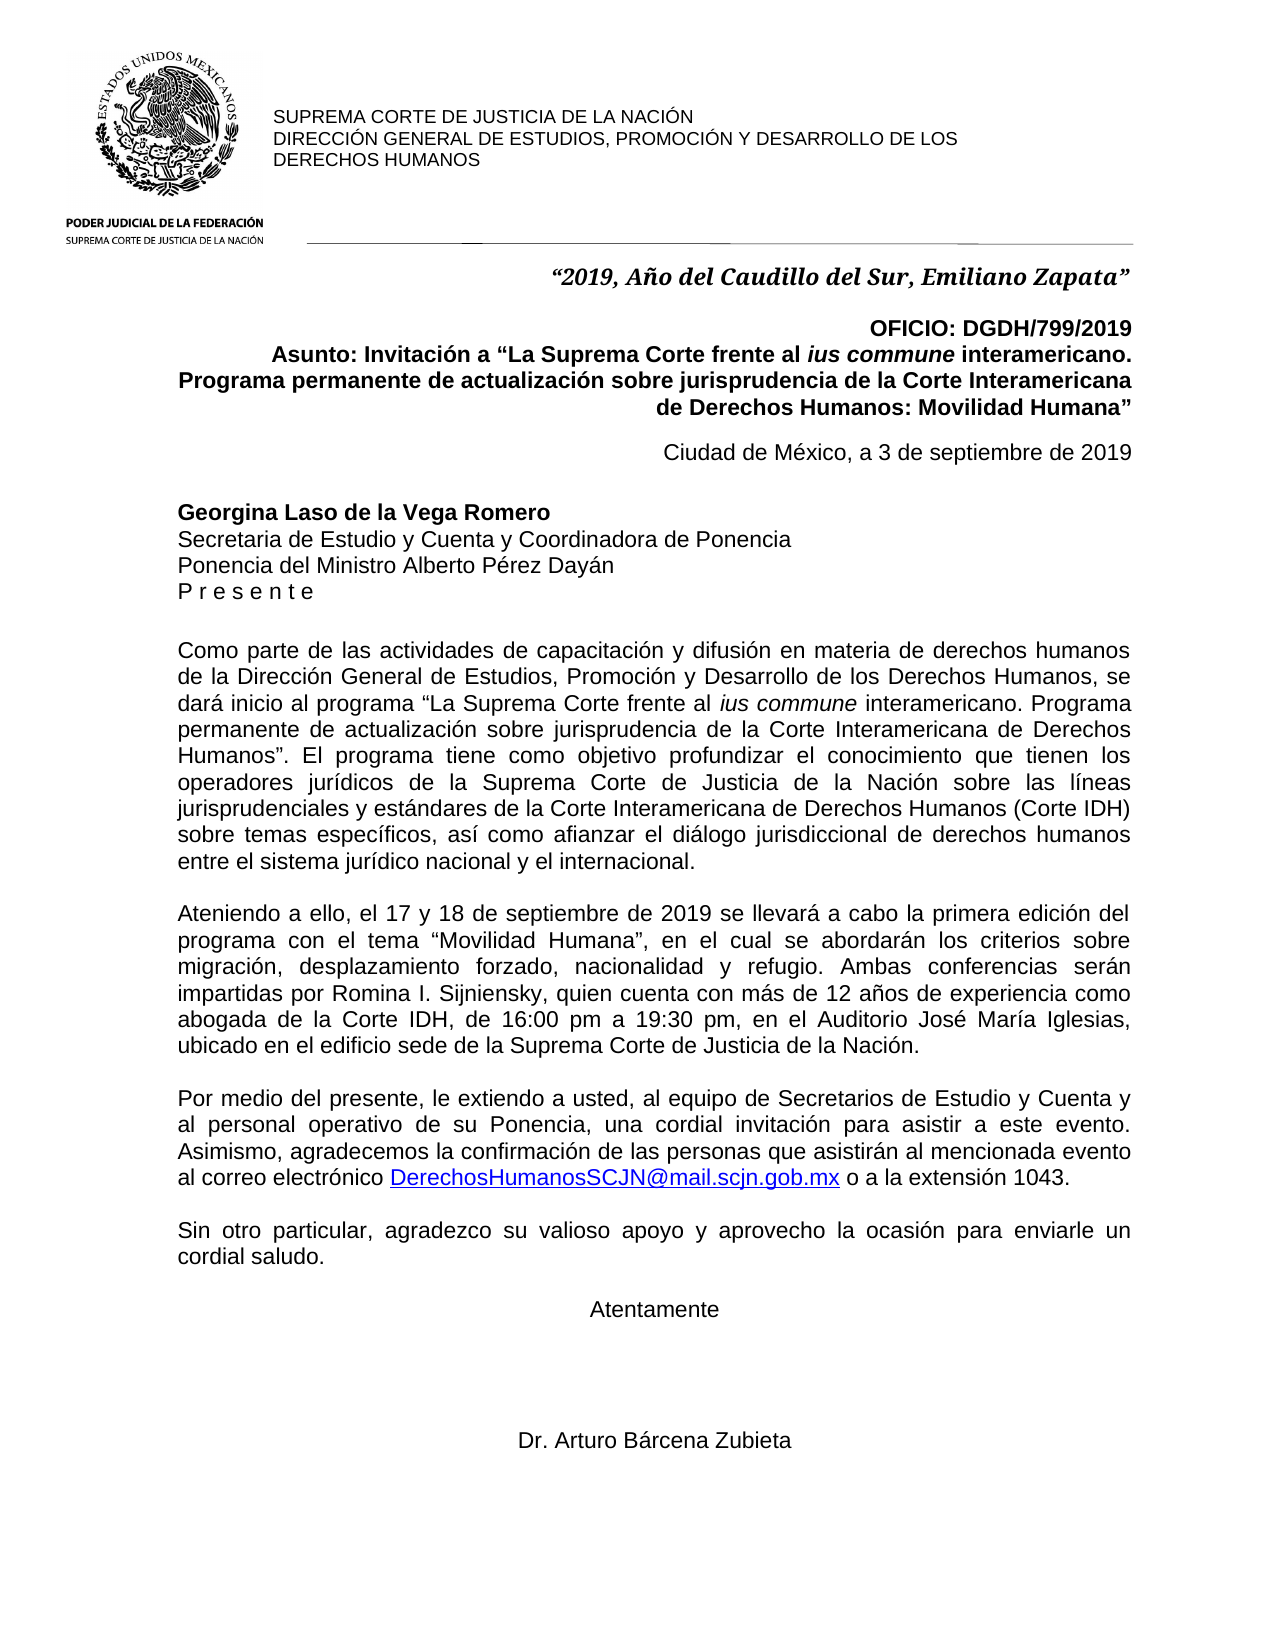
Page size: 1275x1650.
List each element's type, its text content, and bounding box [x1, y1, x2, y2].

text Georgina Laso de la Vega Romero [177, 499, 1132, 526]
text Secretaria de Estudio y Cuenta y Coordinadora de Ponencia [177, 526, 1132, 552]
text Ciudad de México, a 3 de septiembre de 2019 [207, 439, 1132, 466]
text P r e s e n t e [177, 578, 1132, 604]
text Atentamente [177, 1296, 1132, 1322]
text Asunto: Invitación a “La Suprema Corte frente al ius commune interamericano. Programa permanente de actualización sobre jurisprudencia de la Corte Interamericana de Derechos Humanos: Movilidad Humana” [177, 341, 1132, 420]
text Ateniendo a ello, el 17 y 18 de septiembre de 2019 se llevará a cabo la primera edición del programa con el tema “Movilidad Humana”, en el cual se abordarán los criterios sobre migración, desplazamiento forzado, nacionalidad y refugio. Ambas conferencias serán impartidas por Romina I. Sijniensky, quien cuenta con más de 12 años de experiencia como abogada de la Corte IDH, de 16:00 pm a 19:30 pm, en el Auditorio José María Iglesias, ubicado en el edificio sede de la Suprema Corte de Justicia de la Nación. [177, 900, 1132, 1058]
text “2019, Año del Caudillo del Sur, Emiliano Zapata” [177, 261, 1132, 292]
picture [66, 51, 263, 244]
text Como parte de las actividades de capacitación y difusión en materia de derechos humanos de la Dirección General de Estudios, Promoción y Desarrollo de los Derechos Humanos, se dará inicio al programa “La Suprema Corte frente al ius commune interamericano. Programa permanente de actualización sobre jurisprudencia de la Corte Interamericana de Derechos Humanos”. El programa tiene como objetivo profundizar el conocimiento que tienen los operadores jurídicos de la Suprema Corte de Justicia de la Nación sobre las líneas jurisprudenciales y estándares de la Corte Interamericana de Derechos Humanos (Corte IDH) sobre temas específicos, así como afianzar el diálogo jurisdiccional de derechos humanos entre el sistema jurídico nacional y el internacional. [177, 637, 1132, 874]
text Sin otro particular, agradezco su valioso apoyo y aprovecho la ocasión para enviarle un cordial saludo. [177, 1217, 1132, 1269]
text OFICIO: DGDH/799/2019 [177, 315, 1132, 341]
text Por medio del presente, le extiendo a usted, al equipo de Secretarios de Estudio y Cuenta y al personal operativo de su Ponencia, una cordial invitación para asistir a este evento. Asimismo, agradecemos la confirmación de las personas que asistirán al mencionada evento al correo electrónico DerechosHumanosSCJN@mail.scjn.gob.mx o a la extensión 1043. [177, 1085, 1132, 1190]
text Dr. Arturo Bárcena Zubieta [177, 1427, 1132, 1454]
text Ponencia del Ministro Alberto Pérez Dayán [177, 552, 1132, 578]
